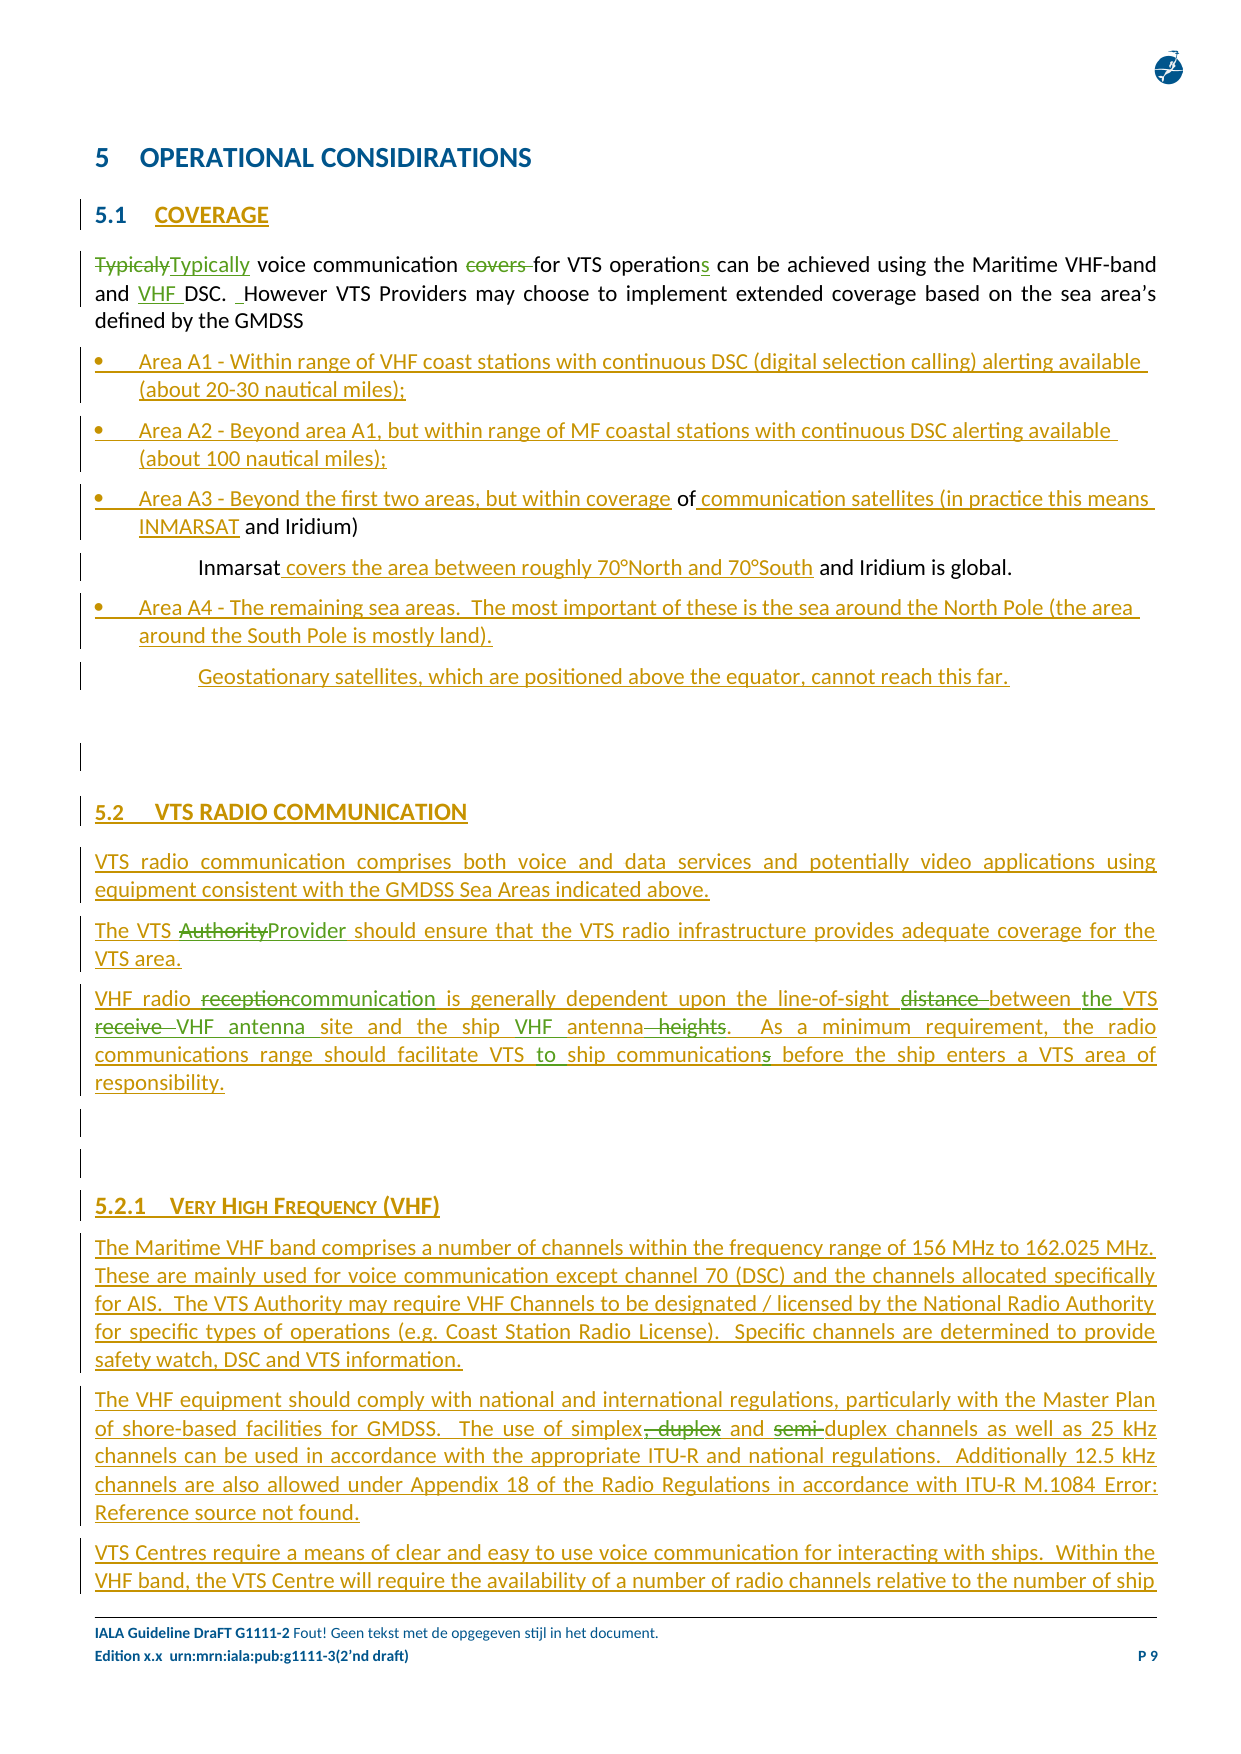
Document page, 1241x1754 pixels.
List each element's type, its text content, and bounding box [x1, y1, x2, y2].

subtitle Operational considirations [94, 139, 1157, 174]
text voice communication for VTS operation can be achieved using the Maritime VHF-band and DSC. However VTS Providers may choose to implement extended coverage based on the sea area’s defined by the GMDSS [94, 251, 1157, 335]
picture [1123, 0, 1241, 119]
list of and Iridium) [94, 484, 1157, 540]
text Inmarsat and Iridium is global. [198, 553, 1157, 581]
